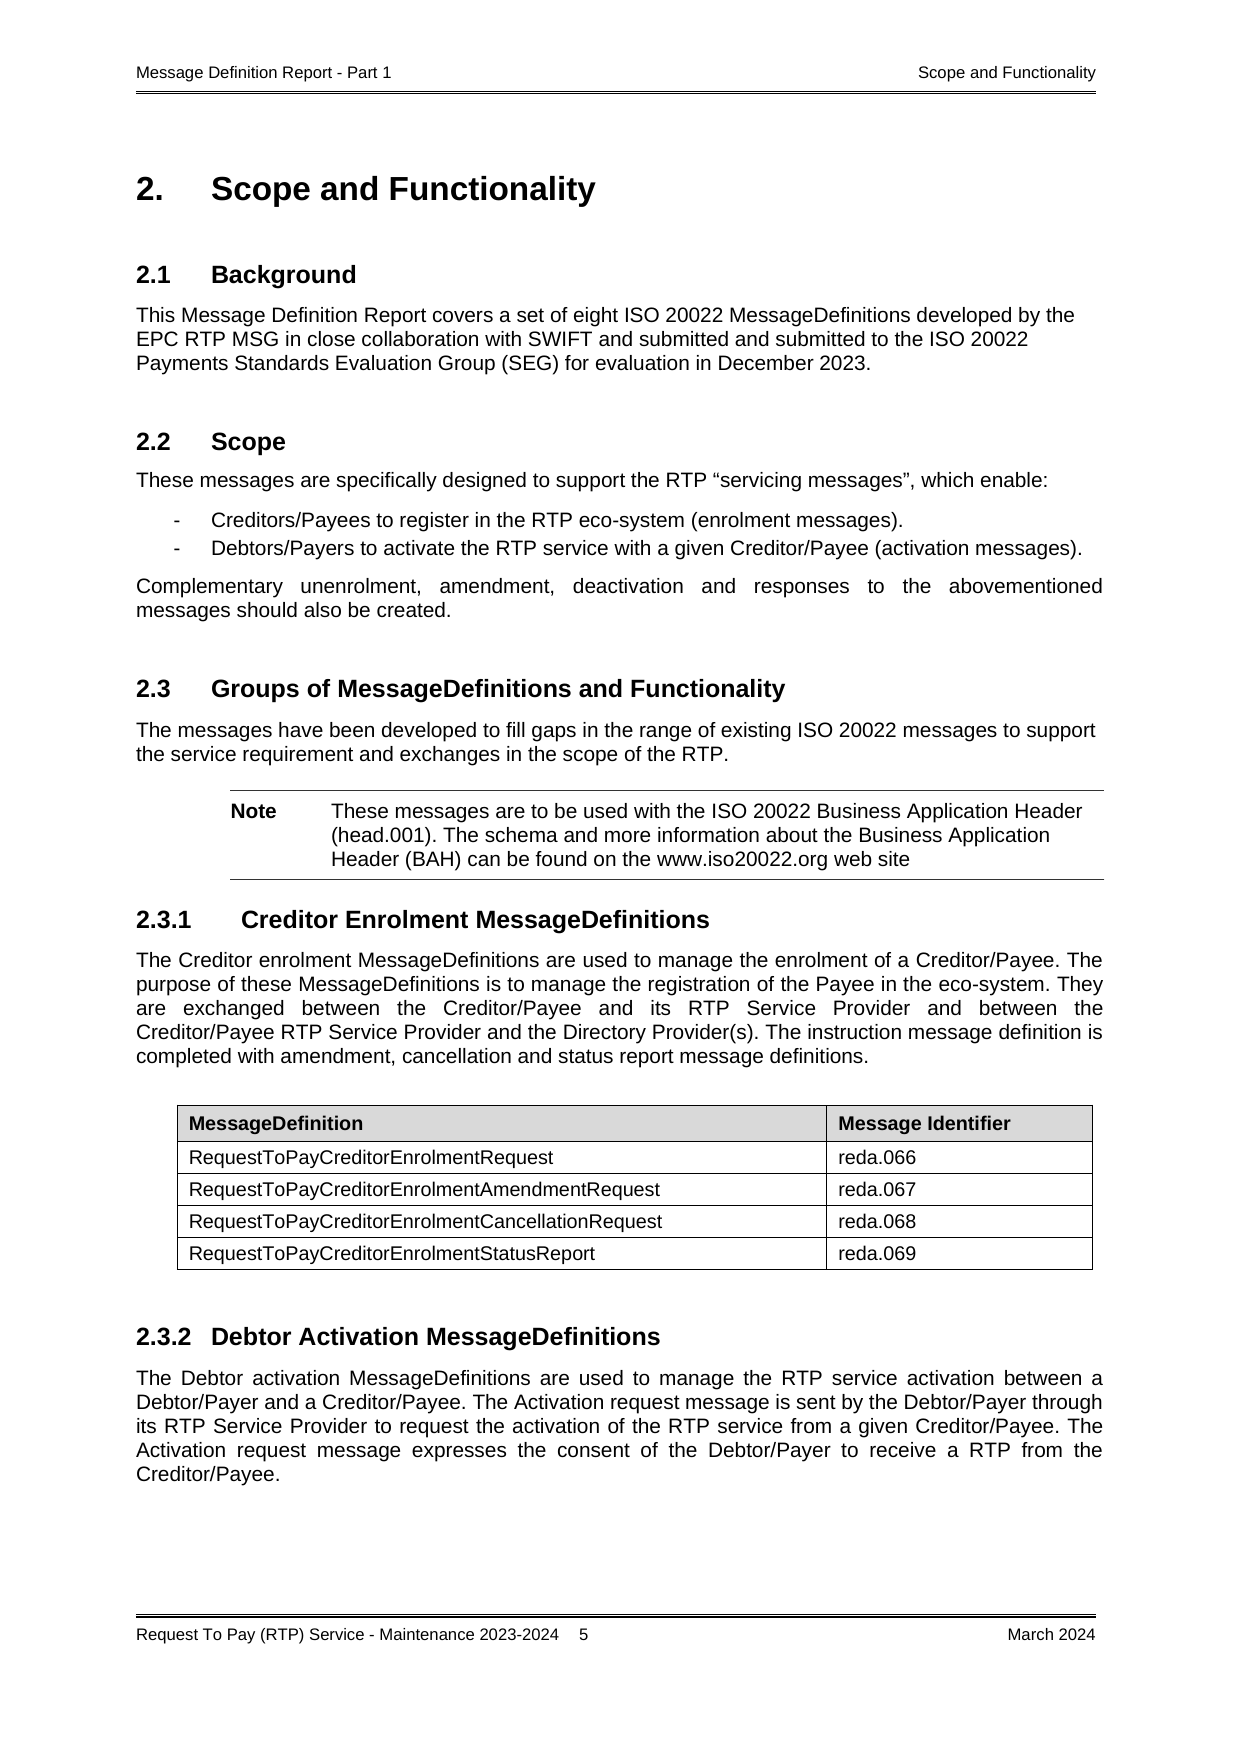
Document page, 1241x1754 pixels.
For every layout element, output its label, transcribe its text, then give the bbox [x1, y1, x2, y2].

table_cell RequestToPayCreditorEnrolmentAmendmentRequest [178, 1174, 826, 1205]
text These messages are specifically designed to support the RTP “servicing messages”, which enable: [136, 468, 1104, 492]
table_header MessageDefinition [178, 1106, 826, 1141]
table_cell reda.067 [827, 1174, 1092, 1205]
text The Creditor enrolment MessageDefinitions are used to manage the enrolment of a Creditor/Payee. The purpose of these MessageDefinitions is to manage the registration of the Payee in the eco-system. They are exchanged between the Creditor/Payee and its RTP Service Provider and between the Creditor/Payee RTP Service Provider and the Directory Provider(s). The instruction message definition is completed with amendment, cancellation and status report message definitions. [136, 948, 1104, 1068]
list Debtors/Payers to activate the RTP service with a given Creditor/Payee (activation messages). [173, 533, 1104, 562]
subtitle Scope and Functionality [136, 169, 1104, 208]
table_cell RequestToPayCreditorEnrolmentCancellationRequest [178, 1206, 826, 1237]
table_cell reda.066 [827, 1142, 1092, 1173]
list Creditors/Payees to register in the RTP eco-system (enrolment messages). [173, 505, 1104, 533]
table_header Message Identifier [827, 1106, 1092, 1141]
subtitle Groups of MessageDefinitions and Functionality [136, 674, 1104, 703]
table_cell RequestToPayCreditorEnrolmentRequest [178, 1142, 826, 1173]
subtitle Scope [136, 427, 1104, 456]
text The Debtor activation MessageDefinitions are used to manage the RTP service activation between a Debtor/Payer and a Creditor/Payee. The Activation request message is sent by the Debtor/Payer through its RTP Service Provider to request the activation of the RTP service from a given Creditor/Payee. The Activation request message expresses the consent of the Debtor/Payer to receive a RTP from the Creditor/Payee. [136, 1366, 1104, 1485]
text The messages have been developed to fill gaps in the range of existing ISO 20022 messages to support the service requirement and exchanges in the scope of the RTP. [136, 717, 1104, 765]
table_cell RequestToPayCreditorEnrolmentStatusReport [178, 1238, 826, 1269]
text Complementary unenrolment, amendment, deactivation and responses to the abovementioned messages should also be created. [136, 574, 1104, 622]
text These messages are to be used with the ISO 20022 Business Application Header (head.001). The schema and more information about the Business Application Header (BAH) can be found on the www.iso20022.org web site [230, 791, 1104, 879]
subtitle Debtor Activation MessageDefinitions [136, 1322, 1104, 1351]
text This Message Definition Report covers a set of eight ISO 20022 MessageDefinitions developed by the EPC RTP MSG in close collaboration with SWIFT and submitted and submitted to the ISO 20022 Payments Standards Evaluation Group (SEG) for evaluation in December 2023. [136, 303, 1104, 375]
table_cell reda.068 [827, 1206, 1092, 1237]
subtitle Creditor Enrolment MessageDefinitions [136, 905, 1104, 934]
table_cell reda.069 [827, 1238, 1092, 1269]
subtitle Background [136, 260, 1104, 288]
